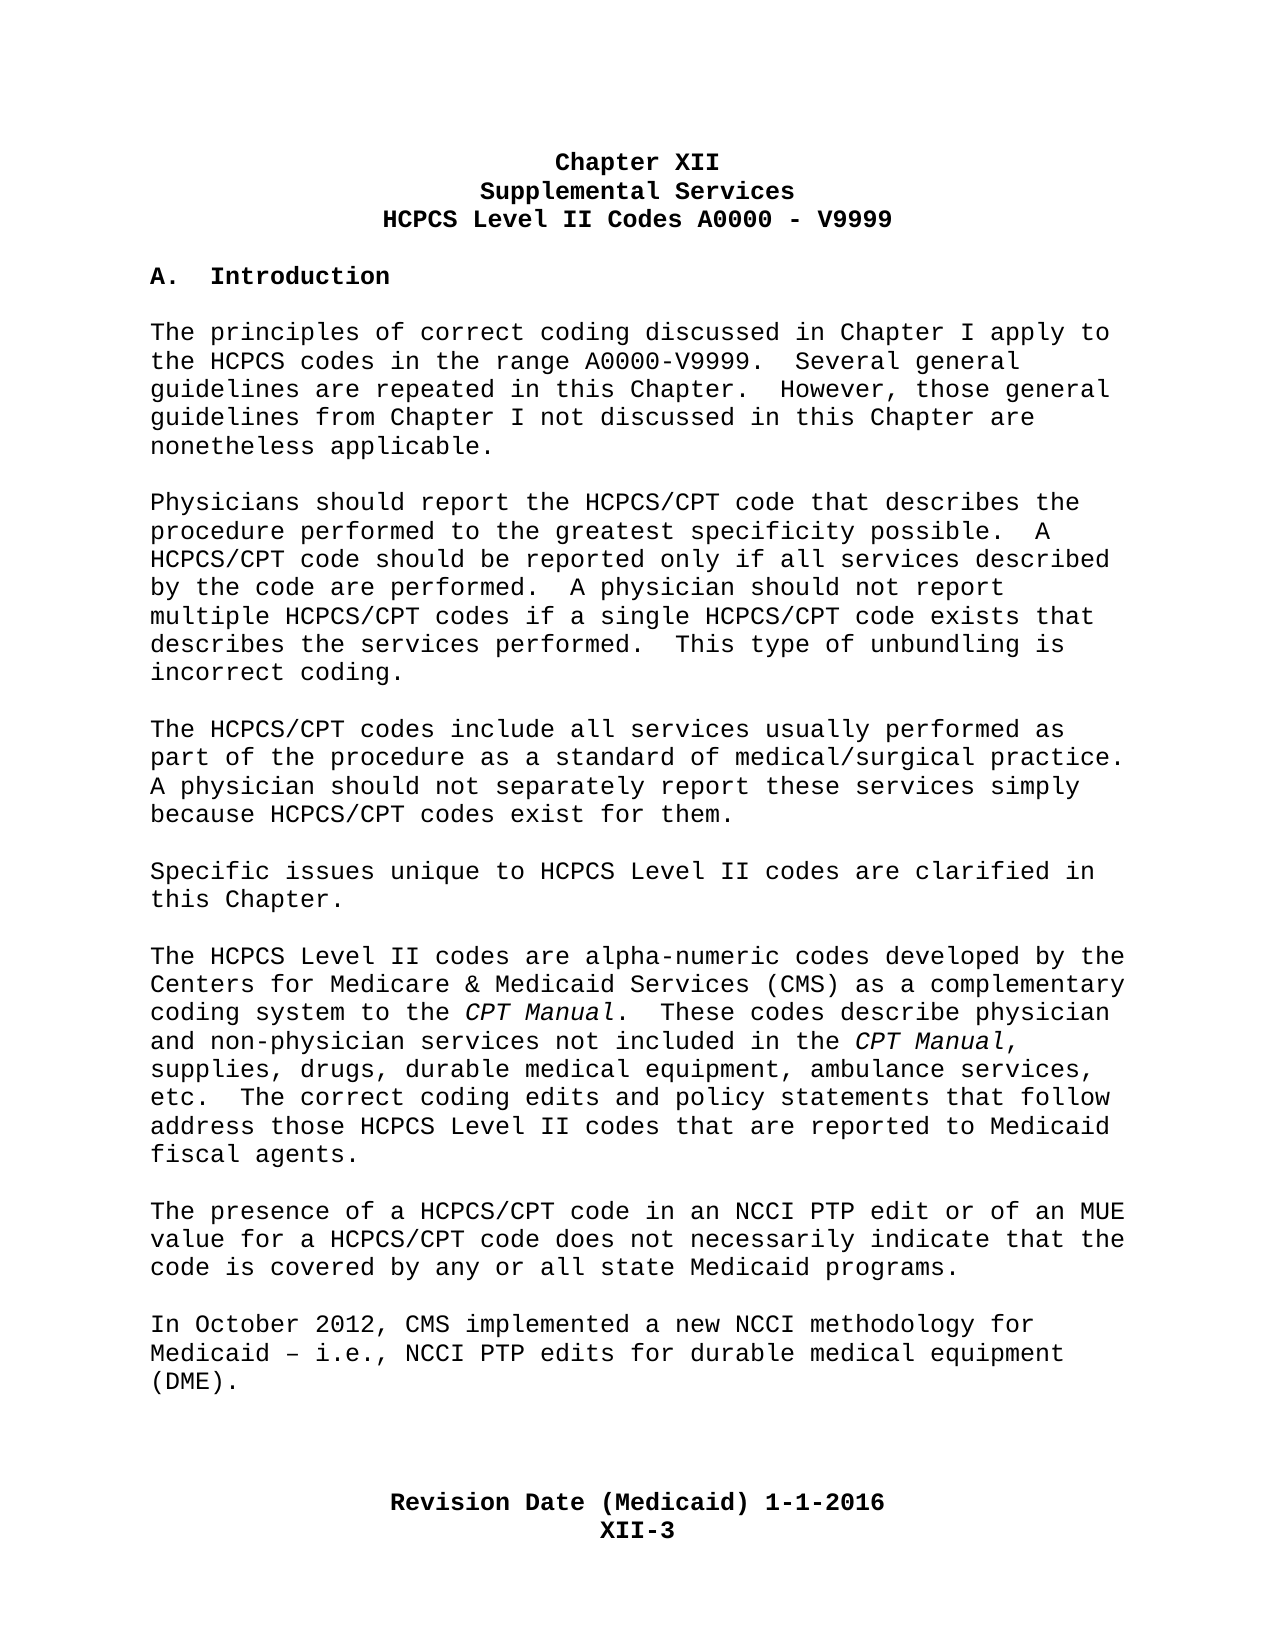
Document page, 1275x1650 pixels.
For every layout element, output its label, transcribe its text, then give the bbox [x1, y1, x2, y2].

text The principles of correct coding discussed in Chapter I apply to the HCPCS codes in the range A0000-V9999. Several general guidelines are repeated in this Chapter. However, those general guidelines from Chapter I not discussed in this Chapter are nonetheless applicable. [150, 320, 1125, 462]
text In October 2012, CMS implemented a new NCCI methodology for Medicaid – i.e., NCCI PTP edits for durable medical equipment (DME). [150, 1312, 1125, 1397]
text The HCPCS/CPT codes include all services usually performed as part of the procedure as a standard of medical/surgical practice. A physician should not separately report these services simply because HCPCS/CPT codes exist for them. [150, 717, 1125, 830]
text HCPCS Level II Codes A0000 - V9999 [150, 207, 1125, 235]
text A. Introduction [150, 263, 1125, 292]
text The HCPCS Level II codes are alpha-numeric codes developed by the Centers for Medicare & Medicaid Services (CMS) as a complementary coding system to the CPT Manual. These codes describe physician and non-physician services not included in the CPT Manual, supplies, drugs, durable medical equipment, ambulance services, etc. The correct coding edits and policy statements that follow address those HCPCS Level II codes that are reported to Medicaid fiscal agents. [150, 943, 1125, 1170]
text Physicians should report the HCPCS/CPT code that describes the procedure performed to the greatest specificity possible. A HCPCS/CPT code should be reported only if all services described by the code are performed. A physician should not report multiple HCPCS/CPT codes if a single HCPCS/CPT code exists that describes the services performed. This type of unbundling is incorrect coding. [150, 490, 1125, 688]
text Supplemental Services [150, 178, 1125, 207]
text Specific issues unique to HCPCS Level II codes are clarified in this Chapter. [150, 858, 1125, 915]
text Chapter XII [150, 150, 1125, 178]
text The presence of a HCPCS/CPT code in an NCCI PTP edit or of an MUE value for a HCPCS/CPT code does not necessarily indicate that the code is covered by any or all state Medicaid programs. [150, 1198, 1125, 1283]
